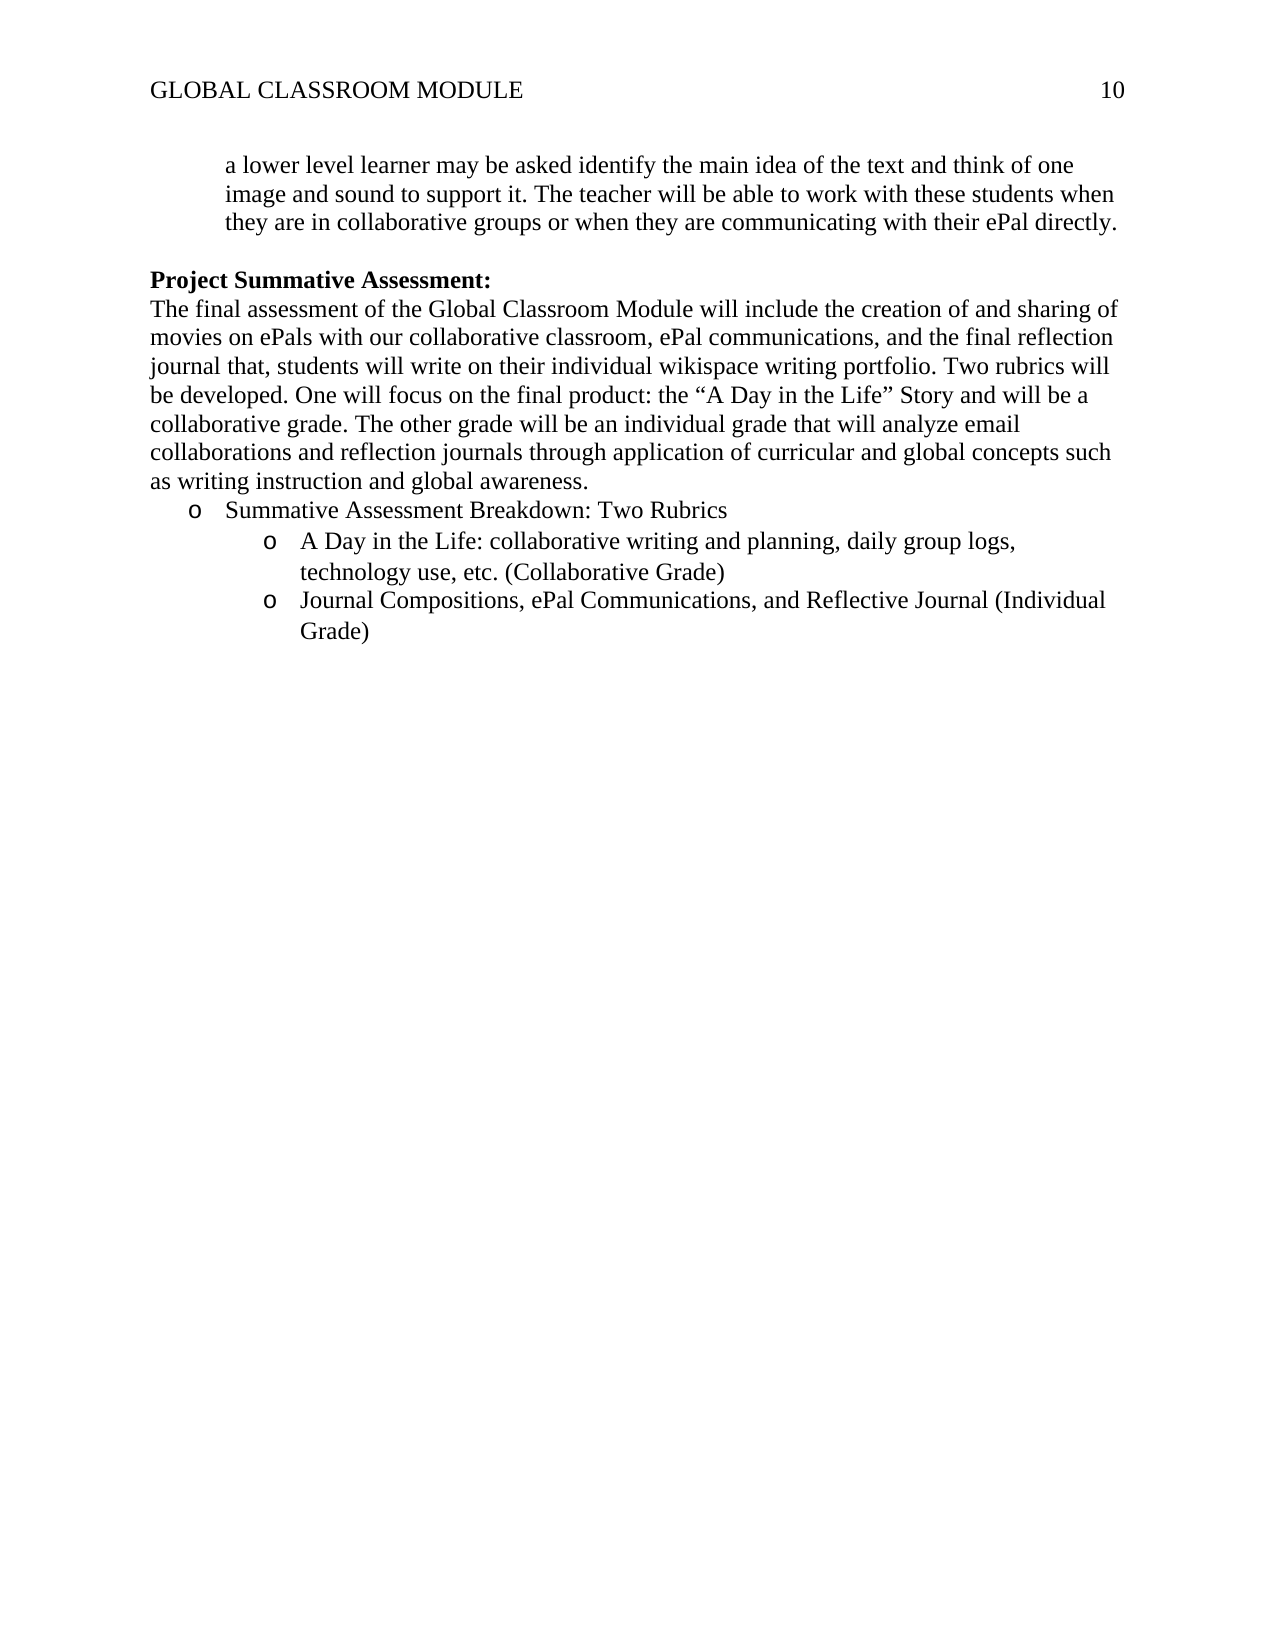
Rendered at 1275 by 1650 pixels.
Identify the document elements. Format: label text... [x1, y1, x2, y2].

list Summative Assessment Breakdown: Two Rubrics [187, 495, 1125, 526]
text Project Summative Assessment: [150, 265, 1125, 294]
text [225, 150, 1125, 236]
list A Day in the Life: collaborative writing and planning, daily group logs, technology use, etc. (Collaborative Grade) [262, 526, 1125, 585]
list Journal Compositions, ePal Communications, and Reflective Journal (Individual Grade) [262, 585, 1125, 645]
text The final assessment of the Global Classroom Module will include the creation of and sharing of movies on ePals with our collaborative classroom, ePal communications, and the final reflection journal that, students will write on their individual wikispace writing portfolio. Two rubrics will be developed. One will focus on the final product: the “A Day in the Life” Story and will be a collaborative grade. The other grade will be an individual grade that will analyze email collaborations and reflection journals through application of curricular and global concepts such as writing instruction and global awareness. [150, 294, 1125, 495]
